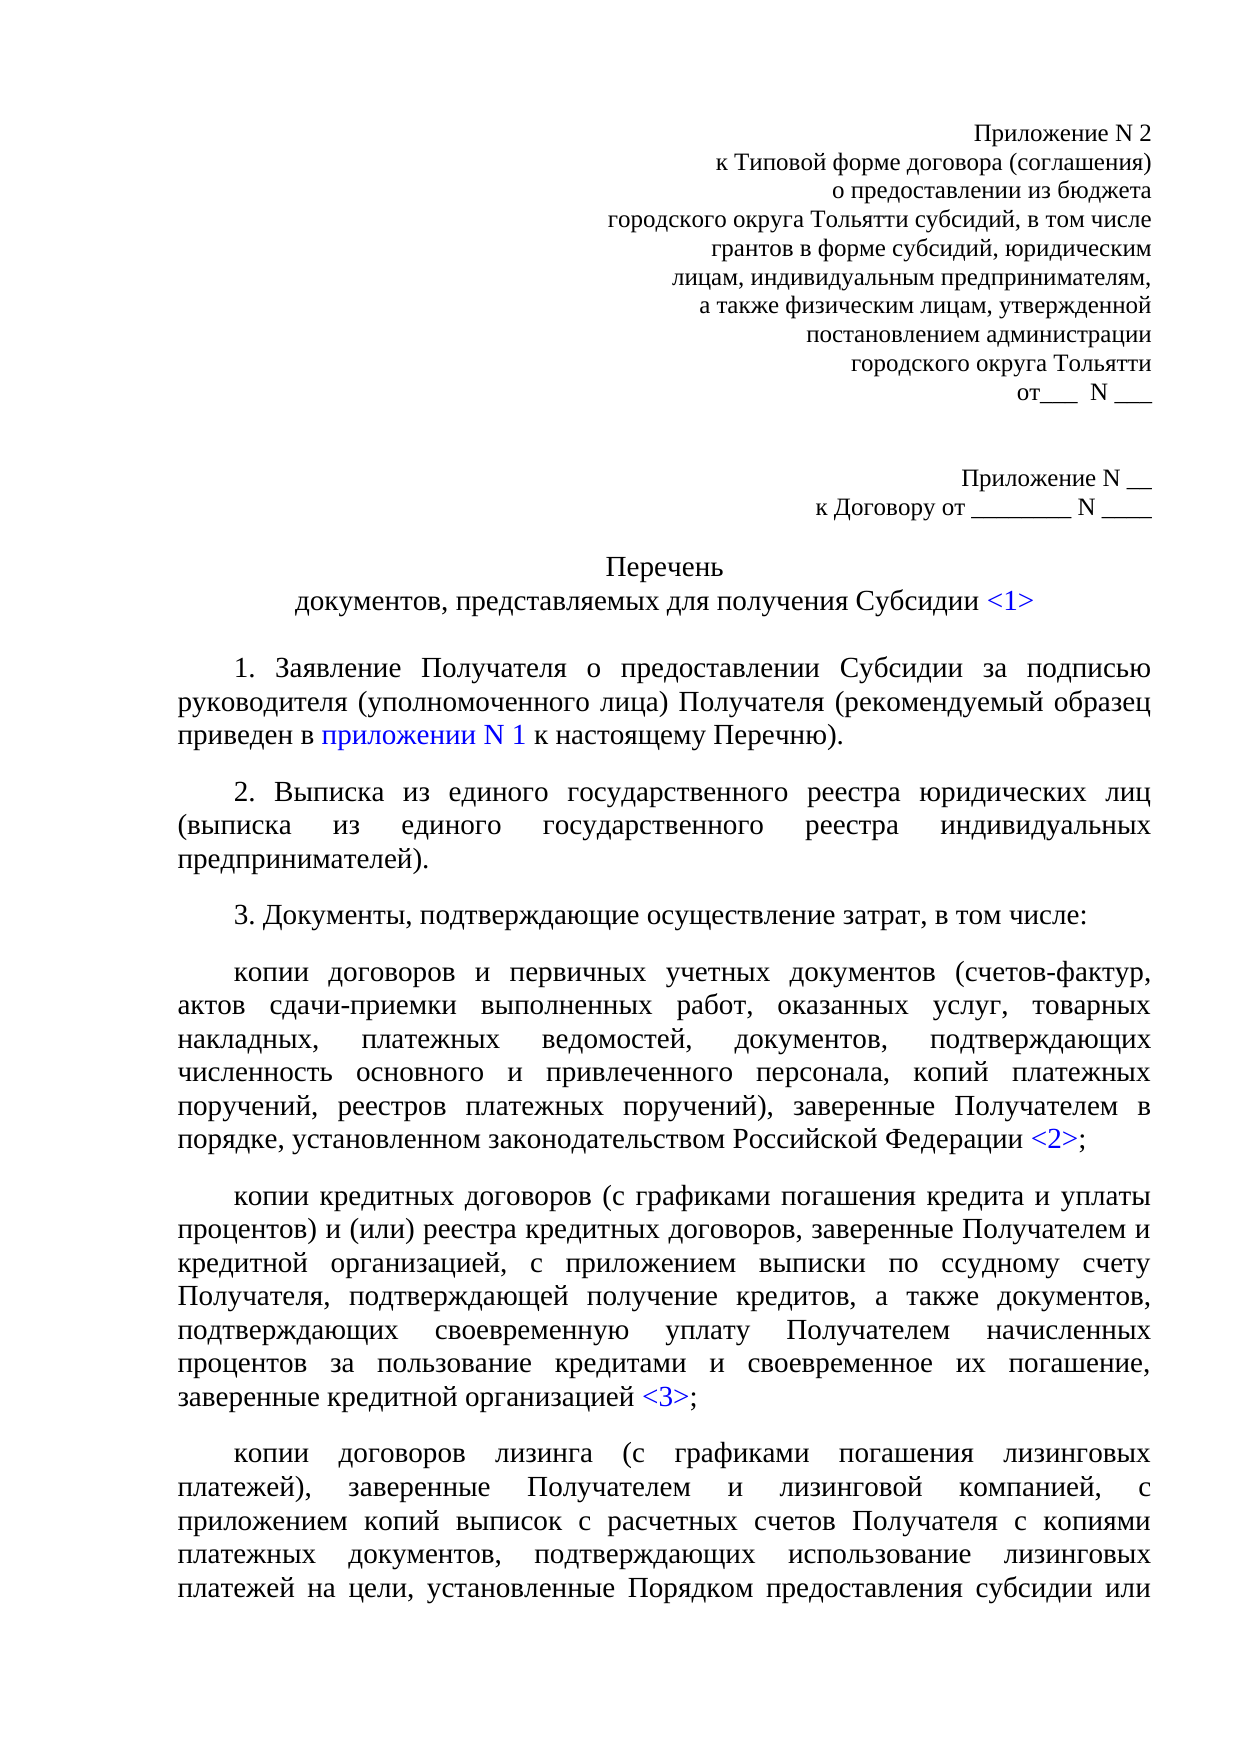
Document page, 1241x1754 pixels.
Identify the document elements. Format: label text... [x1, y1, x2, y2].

text Перечень [177, 549, 1152, 583]
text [177, 1436, 1152, 1603]
text от___ N ___ [177, 377, 1152, 406]
text 3. Документы, подтверждающие осуществление затрат, в том числе: [177, 897, 1152, 931]
text 2. Выписка из единого государственного реестра юридических лиц (выписка из единого государственного реестра индивидуальных предпринимателей). [177, 774, 1152, 874]
text о предоставлении из бюджета [177, 176, 1152, 204]
text Приложение N 2 [177, 118, 1152, 147]
text постановлением администрации [177, 319, 1152, 348]
text грантов в форме субсидий, юридическим [177, 233, 1152, 262]
text Приложение N __ [177, 463, 1152, 492]
text лицам, индивидуальным предпринимателям, [177, 262, 1152, 291]
text городского округа Тольятти субсидий, в том числе [177, 204, 1152, 233]
text а также физическим лицам, утвержденной [177, 291, 1152, 319]
text документов, представляемых для получения Субсидии <1> [177, 583, 1152, 617]
text городского округа Тольятти [177, 348, 1152, 377]
text копии договоров и первичных учетных документов (счетов-фактур, актов сдачи-приемки выполненных работ, оказанных услуг, товарных накладных, платежных ведомостей, документов, подтверждающих численность основного и привлеченного персонала, копий платежных поручений, реестров платежных поручений), заверенные Получателем в порядке, установленном законодательством Российской Федерации <2>; [177, 954, 1152, 1155]
text к Типовой форме договора (соглашения) [177, 147, 1152, 176]
text к Договору от ________ N ____ [177, 492, 1152, 521]
text копии кредитных договоров (с графиками погашения кредита и уплаты процентов) и (или) реестра кредитных договоров, заверенные Получателем и кредитной организацией, с приложением выписки по ссудному счету Получателя, подтверждающей получение кредитов, а также документов, подтверждающих своевременную уплату Получателем начисленных процентов за пользование кредитами и своевременное их погашение, заверенные кредитной организацией <3>; [177, 1178, 1152, 1413]
text 1. Заявление Получателя о предоставлении Субсидии за подписью руководителя (уполномоченного лица) Получателя (рекомендуемый образец приведен в приложении N 1 к настоящему Перечню). [177, 650, 1152, 751]
